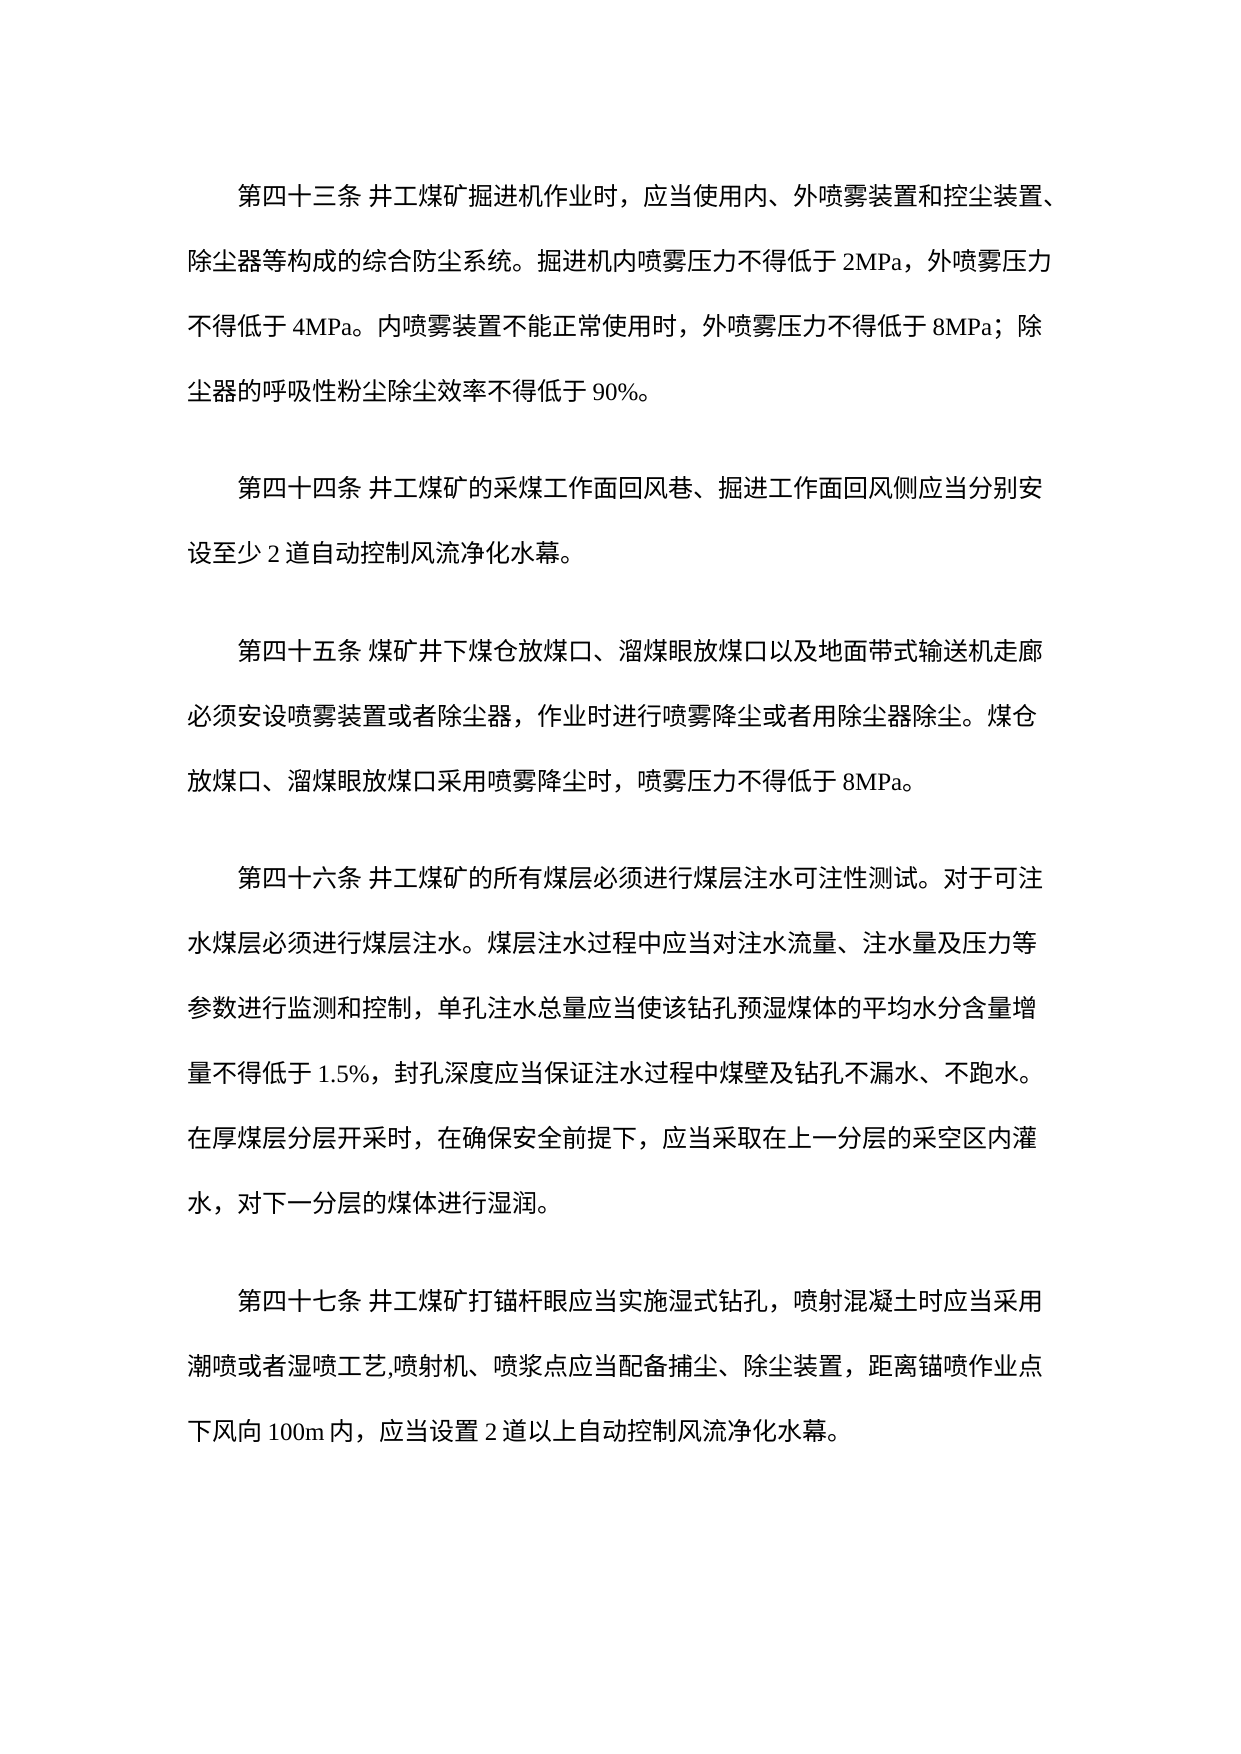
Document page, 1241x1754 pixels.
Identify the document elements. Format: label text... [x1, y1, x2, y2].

text 第四十七条 井工煤矿打锚杆眼应当实施湿式钻孔，喷射混凝土时应当采用潮喷或者湿喷工艺,喷射机、喷浆点应当配备捕尘、除尘装置，距离锚喷作业点下风向100m内，应当设置2道以上自动控制风流净化水幕。 [187, 1267, 1053, 1462]
text 第四十六条 井工煤矿的所有煤层必须进行煤层注水可注性测试。对于可注水煤层必须进行煤层注水。煤层注水过程中应当对注水流量、注水量及压力等参数进行监测和控制，单孔注水总量应当使该钻孔预湿煤体的平均水分含量增量不得低于1.5%，封孔深度应当保证注水过程中煤壁及钻孔不漏水、不跑水。在厚煤层分层开采时，在确保安全前提下，应当采取在上一分层的采空区内灌水，对下一分层的煤体进行湿润。 [187, 844, 1053, 1234]
text 第四十三条 井工煤矿掘进机作业时，应当使用内、外喷雾装置和控尘装置、除尘器等构成的综合防尘系统。掘进机内喷雾压力不得低于2MPa，外喷雾压力不得低于4MPa。内喷雾装置不能正常使用时，外喷雾压力不得低于8MPa；除尘器的呼吸性粉尘除尘效率不得低于90%。 [187, 162, 1053, 422]
text 第四十四条 井工煤矿的采煤工作面回风巷、掘进工作面回风侧应当分别安设至少2道自动控制风流净化水幕。 [187, 454, 1053, 584]
text 第四十五条 煤矿井下煤仓放煤口、溜煤眼放煤口以及地面带式输送机走廊必须安设喷雾装置或者除尘器，作业时进行喷雾降尘或者用除尘器除尘。煤仓放煤口、溜煤眼放煤口采用喷雾降尘时，喷雾压力不得低于8MPa。 [187, 617, 1053, 812]
